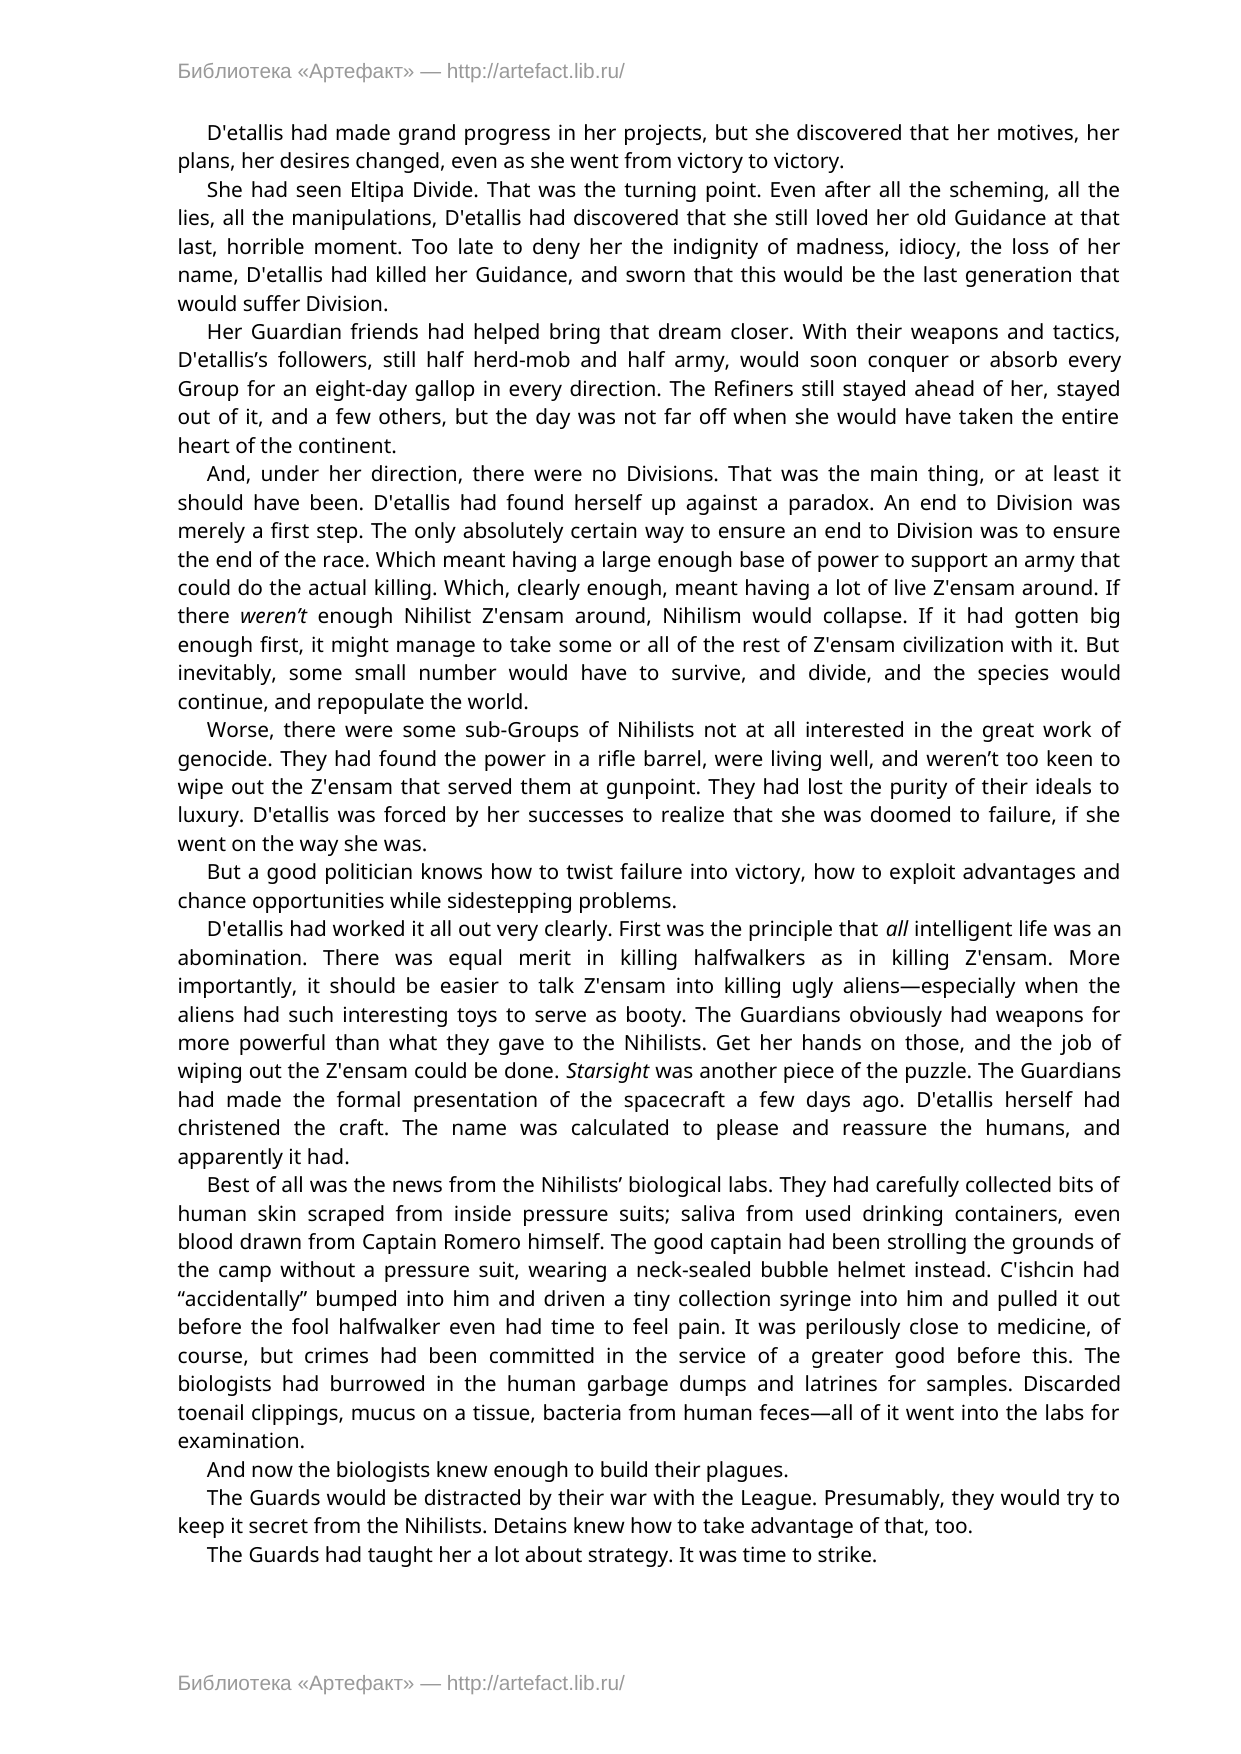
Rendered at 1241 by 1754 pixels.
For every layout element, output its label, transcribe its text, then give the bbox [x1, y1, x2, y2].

text D'etallis had worked it all out very clearly. First was the principle that all intelligent life was an abomination. There was equal merit in killing halfwalkers as in killing Z'ensam. More importantly, it should be easier to talk Z'ensam into killing ugly aliens—especially when the aliens had such interesting toys to serve as booty. The Guardians obviously had weapons for more powerful than what they gave to the Nihilists. Get her hands on those, and the job of wiping out the Z'ensam could be done. Starsight was another piece of the puzzle. The Guardians had made the formal presentation of the spacecraft a few days ago. D'etallis herself had christened the craft. The name was calculated to please and reassure the humans, and apparently it had. [177, 914, 1122, 1170]
text The Guards would be distracted by their war with the League. Presumably, they would try to keep it secret from the Nihilists. Detains knew how to take advantage of that, too. [177, 1483, 1122, 1540]
text The Guards had taught her a lot about strategy. It was time to strike. [177, 1540, 1122, 1568]
text And now the biologists knew enough to build their plagues. [177, 1455, 1122, 1483]
text Worse, there were some sub-Groups of Nihilists not at all interested in the great work of genocide. They had found the power in a rifle barrel, were living well, and weren’t too keen to wipe out the Z'ensam that served them at gunpoint. They had lost the purity of their ideals to luxury. D'etallis was forced by her successes to realize that she was doomed to failure, if she went on the way she was. [177, 715, 1122, 857]
text And, under her direction, there were no Divisions. That was the main thing, or at least it should have been. D'etallis had found herself up against a paradox. An end to Division was merely a first step. The only absolutely certain way to ensure an end to Division was to ensure the end of the race. Which meant having a large enough base of power to support an army that could do the actual killing. Which, clearly enough, meant having a lot of live Z'ensam around. If there weren’t enough Nihilist Z'ensam around, Nihilism would collapse. If it had gotten big enough first, it might manage to take some or all of the rest of Z'ensam civilization with it. But inevitably, some small number would have to survive, and divide, and the species would continue, and repopulate the world. [177, 459, 1122, 715]
text She had seen Eltipa Divide. That was the turning point. Even after all the scheming, all the lies, all the manipulations, D'etallis had discovered that she still loved her old Guidance at that last, horrible moment. Too late to deny her the indignity of madness, idiocy, the loss of her name, D'etallis had killed her Guidance, and sworn that this would be the last generation that would suffer Division. [177, 175, 1122, 317]
text D'etallis had made grand progress in her projects, but she discovered that her motives, her plans, her desires changed, even as she went from victory to victory. [177, 118, 1122, 175]
text Best of all was the news from the Nihilists’ biological labs. They had carefully collected bits of human skin scraped from inside pressure suits; saliva from used drinking containers, even blood drawn from Captain Romero himself. The good captain had been strolling the grounds of the camp without a pressure suit, wearing a neck-sealed bubble helmet instead. C'ishcin had “accidentally” bumped into him and driven a tiny collection syringe into him and pulled it out before the fool halfwalker even had time to feel pain. It was perilously close to medicine, of course, but crimes had been committed in the service of a greater good before this. The biologists had burrowed in the human garbage dumps and latrines for samples. Discarded toenail clippings, mucus on a tissue, bacteria from human feces—all of it went into the labs for examination. [177, 1170, 1122, 1455]
text But a good politician knows how to twist failure into victory, how to exploit advantages and chance opportunities while sidestepping problems. [177, 857, 1122, 914]
text Her Guardian friends had helped bring that dream closer. With their weapons and tactics, D'etallis’s followers, still half herd-mob and half army, would soon conquer or absorb every Group for an eight-day gallop in every direction. The Refiners still stayed ahead of her, stayed out of it, and a few others, but the day was not far off when she would have taken the entire heart of the continent. [177, 317, 1122, 459]
